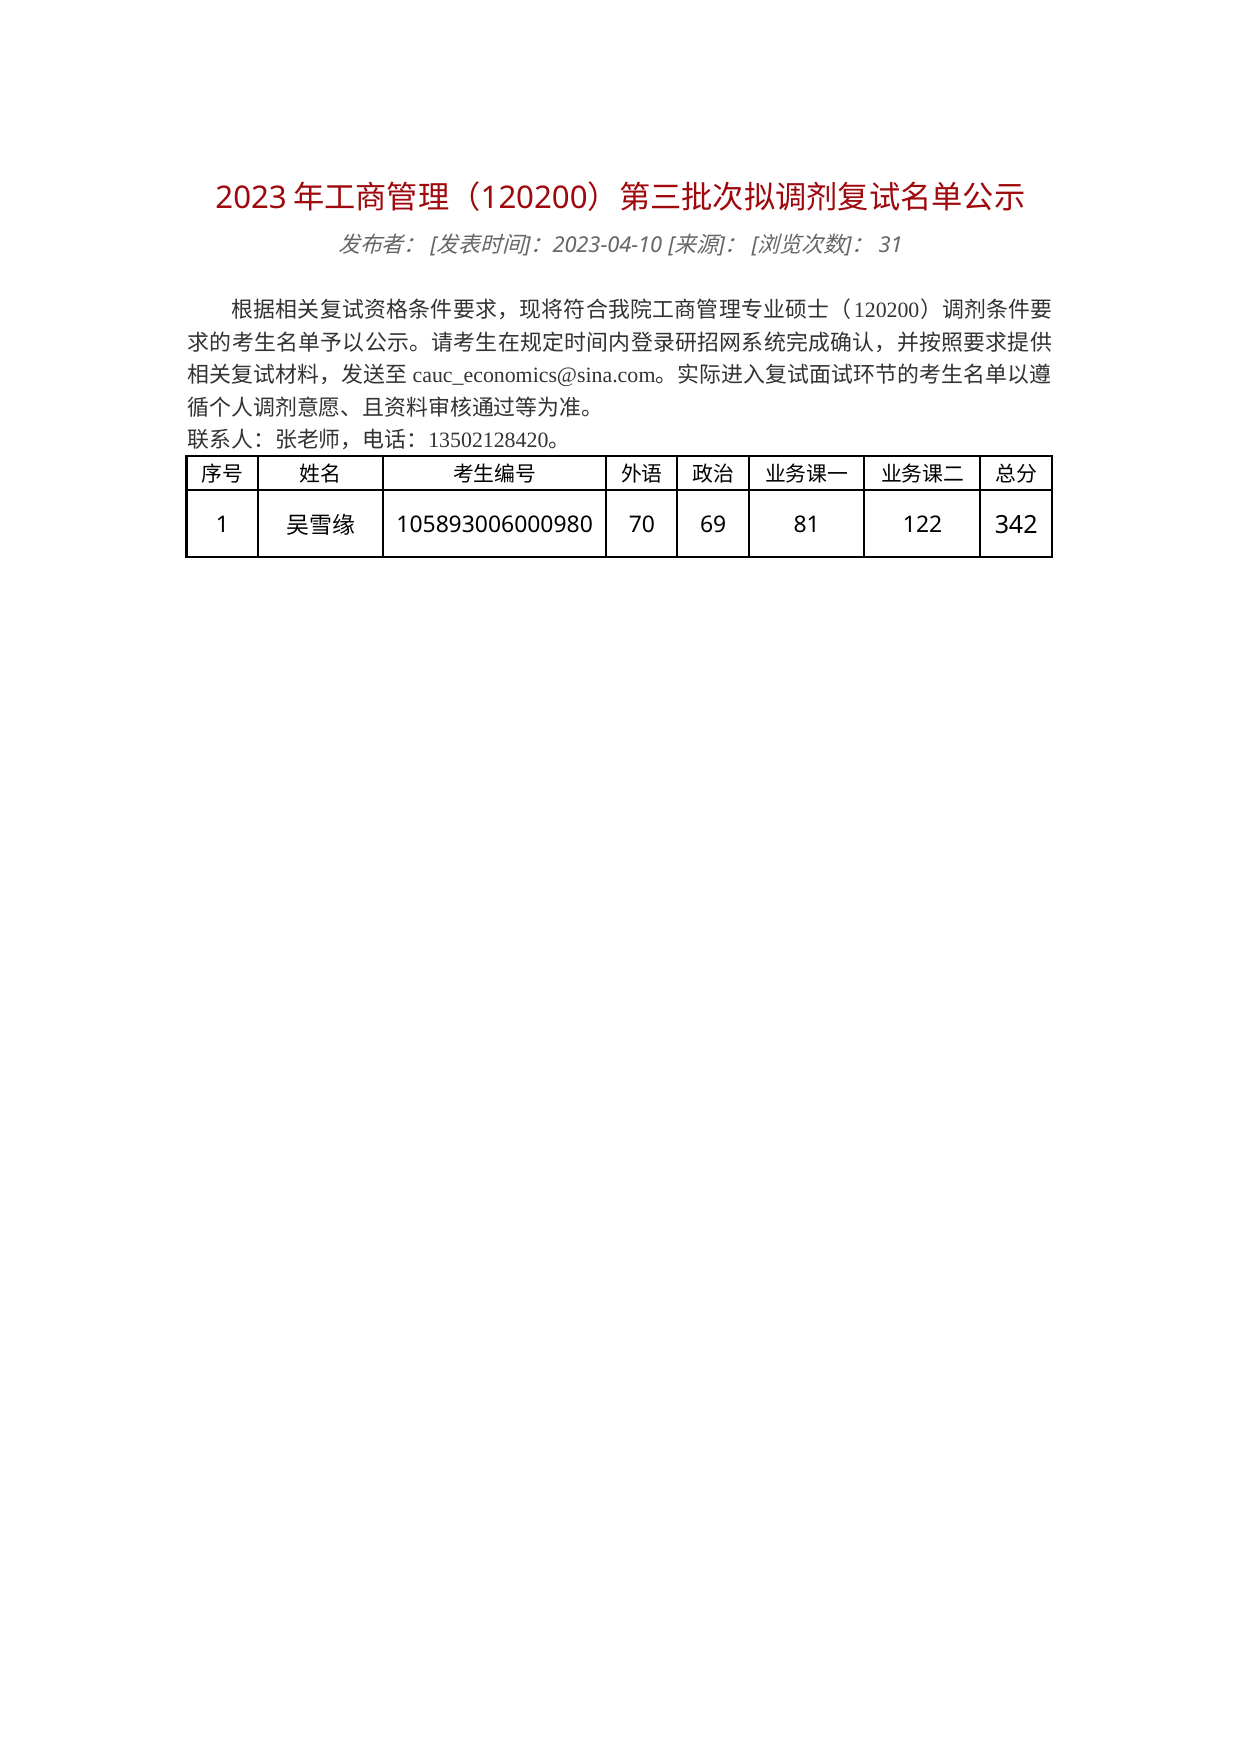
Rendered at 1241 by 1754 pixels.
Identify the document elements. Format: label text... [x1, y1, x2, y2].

table_header 业务课一 [750, 457, 863, 489]
text 根据相关复试资格条件要求，现将符合我院工商管理专业硕士（120200）调剂条件要求的考生名单予以公示。请考生在规定时间内登录研招网系统完成确认，并按照要求提供相关复试材料，发送至cauc_economics@sina.com。实际进入复试面试环节的考生名单以遵循个人调剂意愿、且资料审核通过等为准。 [187, 292, 1053, 422]
table_header 总分 [981, 457, 1051, 489]
table_header 业务课二 [865, 457, 979, 489]
text 发布者： [发表时间]：2023-04-10 [来源]： [浏览次数]： 31 [187, 227, 1053, 259]
table_header 姓名 [259, 457, 382, 489]
table_cell 81 [750, 491, 863, 556]
table_header 政治 [678, 457, 748, 489]
table_cell 1 [188, 491, 257, 556]
text 联系人：张老师，电话：13502128420。 [187, 422, 1053, 454]
table_cell 105893006000980 [384, 491, 605, 556]
table_header 考生编号 [384, 457, 605, 489]
table_header 外语 [607, 457, 676, 489]
text 2023年工商管理（120200）第三批次拟调剂复试名单公示 [187, 162, 1053, 227]
table_header 序号 [188, 457, 257, 489]
table_cell 吴雪缘 [259, 491, 382, 556]
table_cell 70 [607, 491, 676, 556]
table_cell 69 [678, 491, 748, 556]
table_cell 122 [865, 491, 979, 556]
table_cell 342 [981, 491, 1051, 556]
